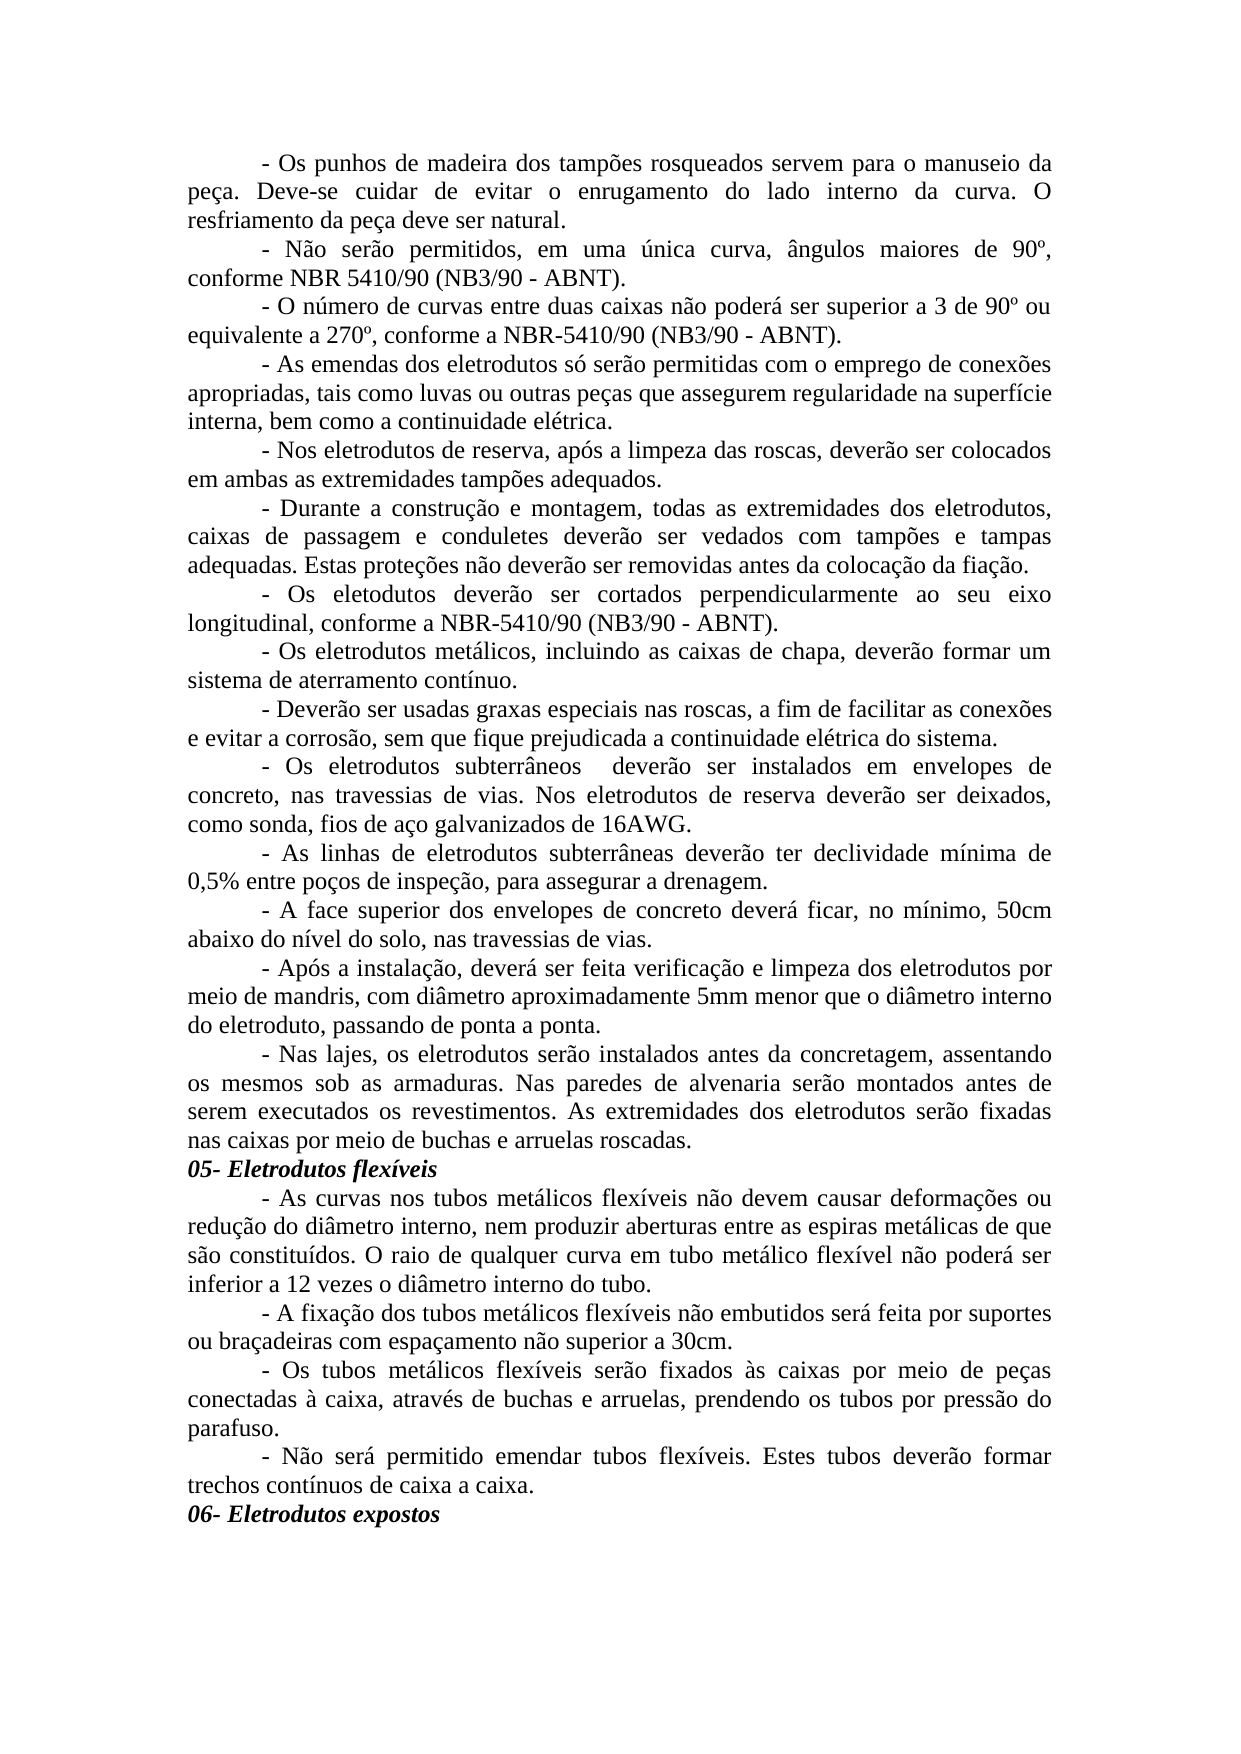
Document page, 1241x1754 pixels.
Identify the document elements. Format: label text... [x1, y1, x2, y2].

text - Nos eletrodutos de reserva, após a limpeza das roscas, deverão ser colocados em ambas as extremidades tampões adequados. [187, 435, 1053, 493]
text - Os eletrodutos metálicos, incluindo as caixas de chapa, deverão formar um sistema de aterramento contínuo. [187, 636, 1053, 694]
text - As linhas de eletrodutos subterrâneas deverão ter declividade mínima de 0,5% entre poços de inspeção, para assegurar a drenagem. [187, 838, 1053, 895]
text - Durante a construção e montagem, todas as extremidades dos eletrodutos, caixas de passagem e conduletes deverão ser vedados com tampões e tampas adequadas. Estas proteções não deverão ser removidas antes da colocação da fiação. [187, 493, 1053, 579]
text - Não serão permitidos, em uma única curva, ângulos maiores de 90º, conforme NBR 5410/90 (NB3/90 - ABNT). [187, 234, 1053, 291]
text - O número de curvas entre duas caixas não poderá ser superior a 3 de 90º ou equivalente a 270º, conforme a NBR-5410/90 (NB3/90 - ABNT). [187, 291, 1053, 349]
text - Os eletrodutos subterrâneos deverão ser instalados em envelopes de concreto, nas travessias de vias. Nos eletrodutos de reserva deverão ser deixados, como sonda, fios de aço galvanizados de 16AWG. [187, 751, 1053, 838]
text 05- Eletrodutos flexíveis [187, 1154, 1053, 1183]
text - Nas lajes, os eletrodutos serão instalados antes da concretagem, assentando os mesmos sob as armaduras. Nas paredes de alvenaria serão montados antes de serem executados os revestimentos. As extremidades dos eletrodutos serão fixadas nas caixas por meio de buchas e arruelas roscadas. [187, 1039, 1053, 1154]
text - A fixação dos tubos metálicos flexíveis não embutidos será feita por suportes ou braçadeiras com espaçamento não superior a 30cm. [187, 1298, 1053, 1355]
text - A face superior dos envelopes de concreto deverá ficar, no mínimo, 50cm abaixo do nível do solo, nas travessias de vias. [187, 895, 1053, 953]
text - As emendas dos eletrodutos só serão permitidas com o emprego de conexões apropriadas, tais como luvas ou outras peças que assegurem regularidade na superfície interna, bem como a continuidade elétrica. [187, 349, 1053, 435]
text - Os eletodutos deverão ser cortados perpendicularmente ao seu eixo longitudinal, conforme a NBR-5410/90 (NB3/90 - ABNT). [187, 579, 1053, 636]
text - Após a instalação, deverá ser feita verificação e limpeza dos eletrodutos por meio de mandris, com diâmetro aproximadamente 5mm menor que o diâmetro interno do eletroduto, passando de ponta a ponta. [187, 953, 1053, 1039]
text - As curvas nos tubos metálicos flexíveis não devem causar deformações ou redução do diâmetro interno, nem produzir aberturas entre as espiras metálicas de que são constituídos. O raio de qualquer curva em tubo metálico flexível não poderá ser inferior a 12 vezes o diâmetro interno do tubo. [187, 1183, 1053, 1298]
text - Deverão ser usadas graxas especiais nas roscas, a fim de facilitar as conexões e evitar a corrosão, sem que fique prejudicada a continuidade elétrica do sistema. [187, 694, 1053, 751]
text - Os tubos metálicos flexíveis serão fixados às caixas por meio de peças conectadas à caixa, através de buchas e arruelas, prendendo os tubos por pressão do parafuso. [187, 1355, 1053, 1441]
text - Os punhos de madeira dos tampões rosqueados servem para o manuseio da peça. Deve-se cuidar de evitar o enrugamento do lado interno da curva. O resfriamento da peça deve ser natural. [187, 148, 1053, 234]
text 06- Eletrodutos expostos [187, 1499, 1053, 1528]
text - Não será permitido emendar tubos flexíveis. Estes tubos deverão formar trechos contínuos de caixa a caixa. [187, 1441, 1053, 1499]
